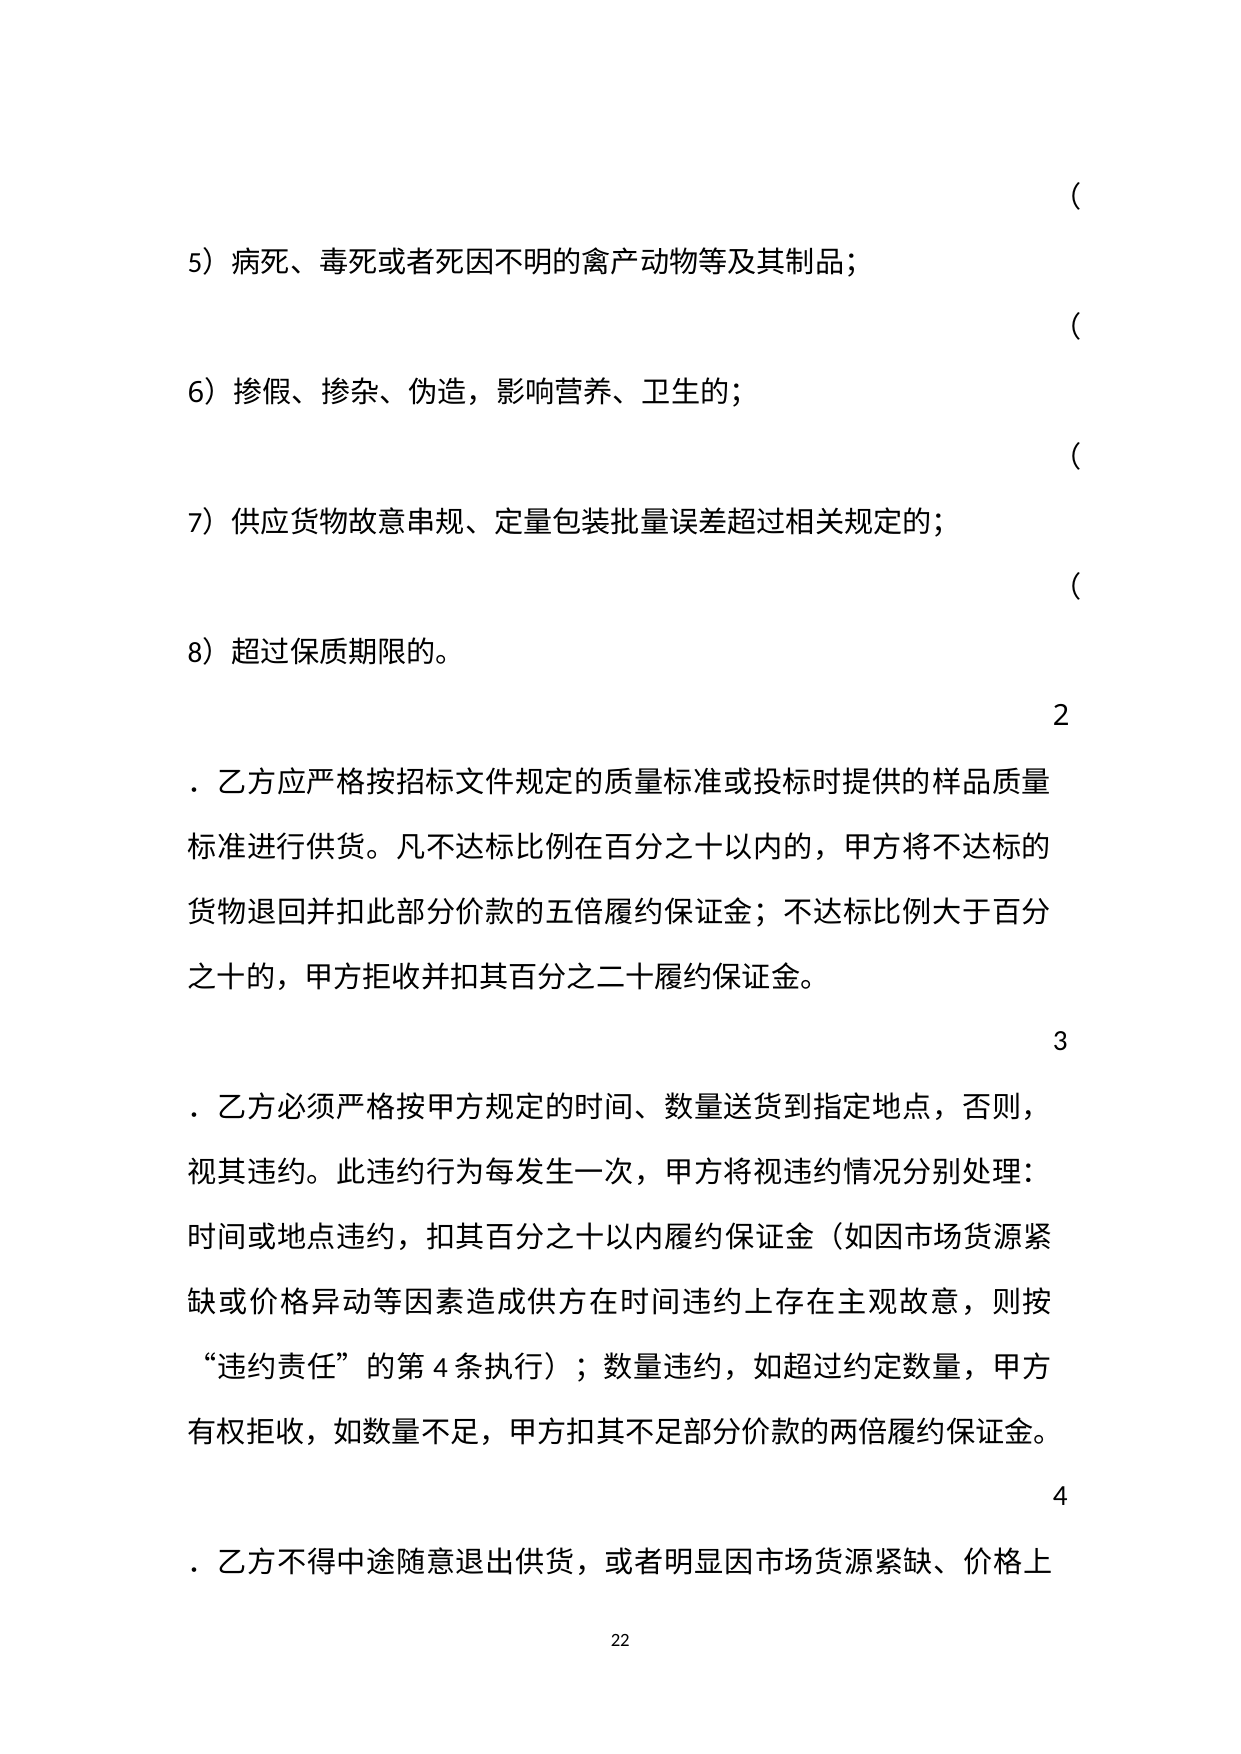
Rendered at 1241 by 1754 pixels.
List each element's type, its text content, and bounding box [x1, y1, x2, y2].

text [187, 1462, 1053, 1592]
text （7）供应货物故意串规、定量包装批量误差超过相关规定的； [187, 422, 1053, 552]
text 2．乙方应严格按招标文件规定的质量标准或投标时提供的样品质量标准进行供货。凡不达标比例在百分之十以内的，甲方将不达标的货物退回并扣此部分价款的五倍履约保证金；不达标比例大于百分之十的，甲方拒收并扣其百分之二十履约保证金。 [187, 682, 1053, 1007]
text 3．乙方必须严格按甲方规定的时间、数量送货到指定地点，否则，视其违约。此违约行为每发生一次，甲方将视违约情况分别处理：时间或地点违约，扣其百分之十以内履约保证金（如因市场货源紧缺或价格异动等因素造成供方在时间违约上存在主观故意，则按“违约责任”的第4条执行）；数量违约，如超过约定数量，甲方有权拒收，如数量不足，甲方扣其不足部分价款的两倍履约保证金。 [187, 1007, 1053, 1462]
text （5）病死、毒死或者死因不明的禽产动物等及其制品； [187, 162, 1053, 292]
text （8）超过保质期限的。 [187, 552, 1053, 682]
text （6）掺假、掺杂、伪造，影响营养、卫生的； [187, 292, 1053, 422]
